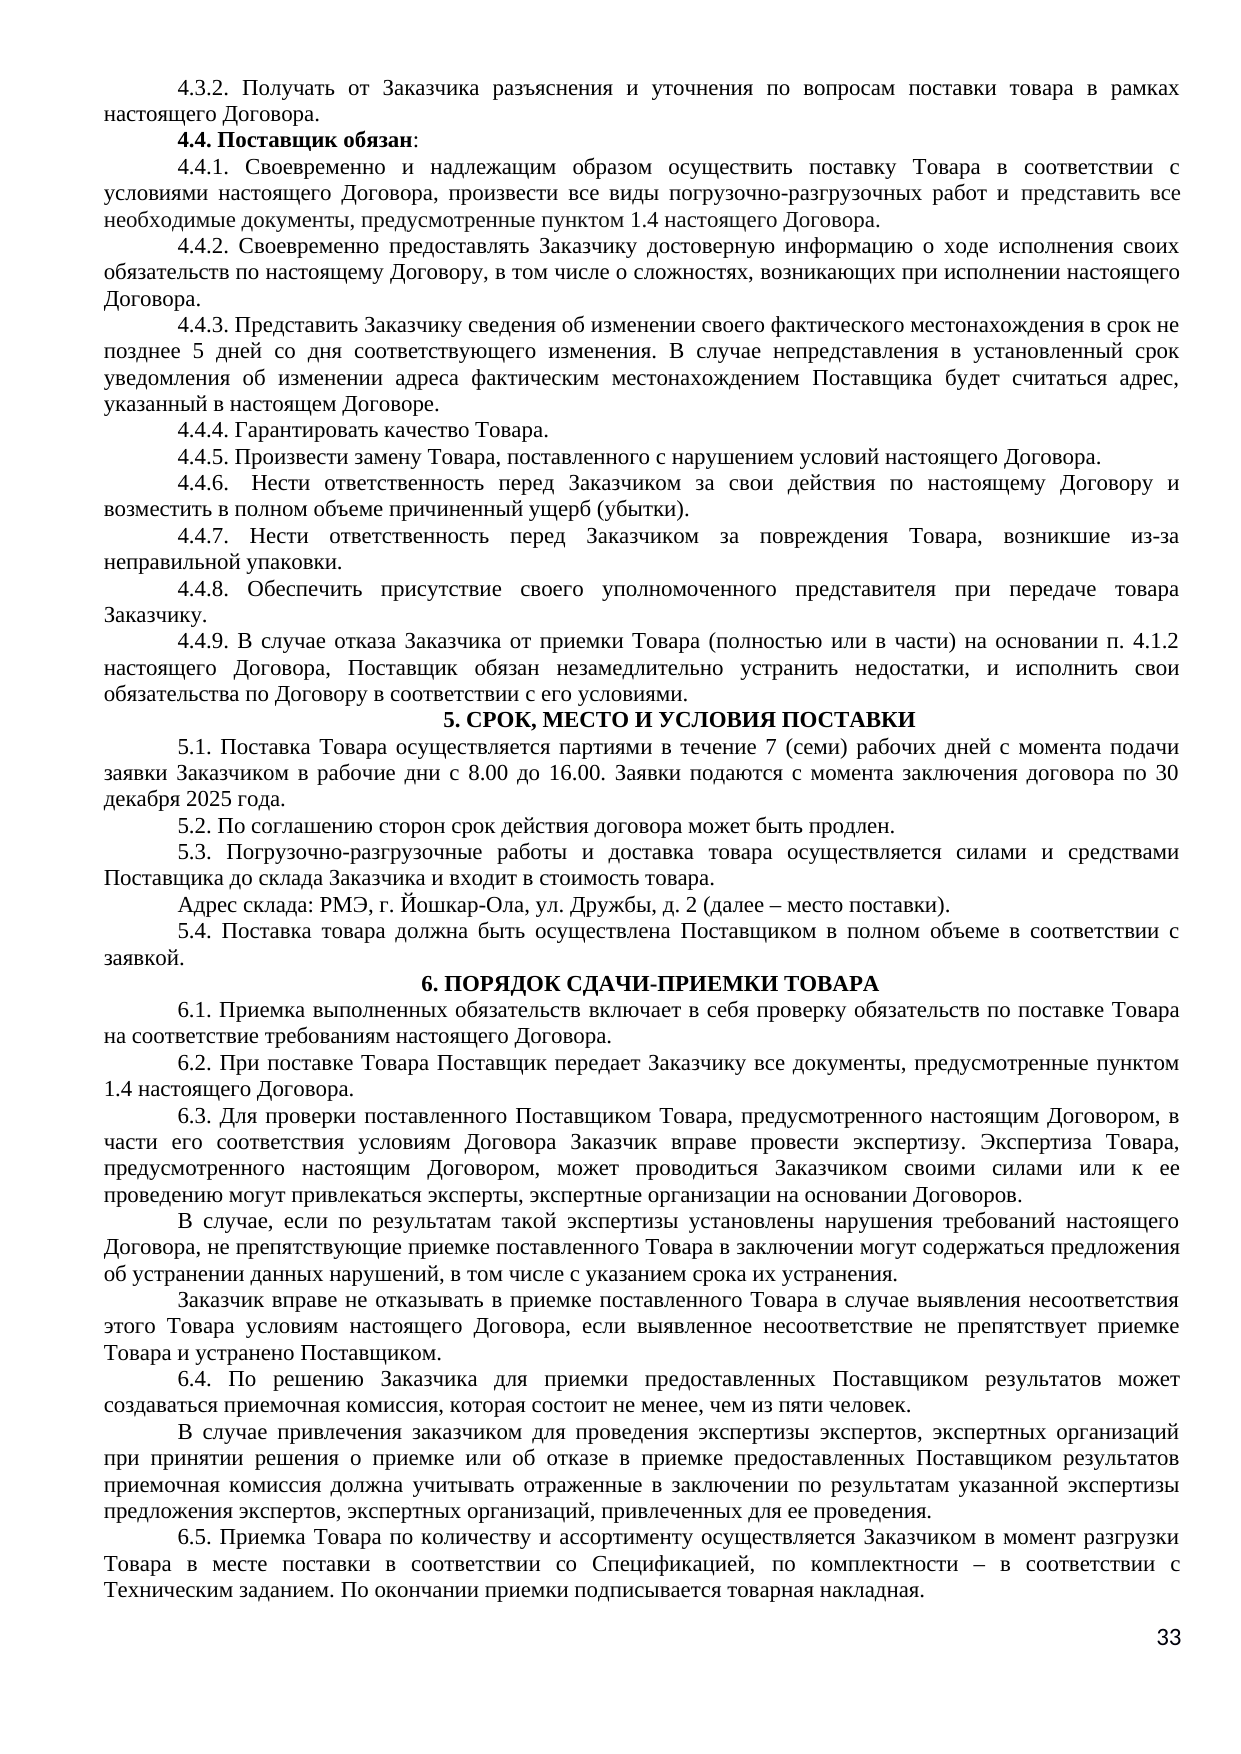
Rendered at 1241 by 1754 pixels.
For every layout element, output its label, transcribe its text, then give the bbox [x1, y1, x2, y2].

text 4.4. Поставщик обязан: [103, 127, 1181, 153]
text 4.4.5. Произвести замену Товара, поставленного с нарушением условий настоящего Договора. [103, 443, 1181, 469]
text 6. ПОРЯДОК СДАЧИ-ПРИЕМКИ ТОВАРА [103, 970, 1181, 996]
text 5.2. По соглашению сторон срок действия договора может быть продлен. [103, 812, 1181, 838]
text 6.2. При поставке Товара Поставщик передает Заказчику все документы, предусмотренные пунктом 1.4 настоящего Договора. [103, 1049, 1181, 1102]
text 4.4.1. Своевременно и надлежащим образом осуществить поставку Товара в соответствии с условиями настоящего Договора, произвести все виды погрузочно-разгрузочных работ и представить все необходимые документы, предусмотренные пунктом 1.4 настоящего Договора. [103, 153, 1181, 232]
text 6.1. Приемка выполненных обязательств включает в себя проверку обязательств по поставке Товара на соответствие требованиям настоящего Договора. [103, 996, 1181, 1049]
text 4.3.2. Получать от Заказчика разъяснения и уточнения по вопросам поставки товара в рамках настоящего Договора. [103, 74, 1181, 127]
text 6.3. Для проверки поставленного Поставщиком Товара, предусмотренного настоящим Договором, в части его соответствия условиям Договора Заказчик вправе провести экспертизу. Экспертиза Товара, предусмотренного настоящим Договором, может проводиться Заказчиком своими силами или к ее проведению могут привлекаться эксперты, экспертные организации на основании Договоров. [103, 1102, 1181, 1207]
text 4.4.7. Нести ответственность перед Заказчиком за повреждения Товара, возникшие из-за неправильной упаковки. [103, 522, 1181, 574]
text 6.5. Приемка Товара по количеству и ассортименту осуществляется Заказчиком в момент разгрузки Товара в месте поставки в соответствии со Спецификацией, по комплектности – в соответствии с Техническим заданием. По окончании приемки подписывается товарная накладная. [103, 1523, 1181, 1602]
text В случае, если по результатам такой экспертизы установлены нарушения требований настоящего Договора, не препятствующие приемке поставленного Товара в заключении могут содержаться предложения об устранении данных нарушений, в том числе с указанием срока их устранения. [103, 1207, 1181, 1286]
text 5. СРОК, МЕСТО И УСЛОВИЯ ПОСТАВКИ [103, 706, 1181, 733]
text Заказчик вправе не отказывать в приемке поставленного Товара в случае выявления несоответствия этого Товара условиям настоящего Договора, если выявленное несоответствие не препятствует приемке Товара и устранено Поставщиком. [103, 1286, 1181, 1365]
text 4.4.2. Своевременно предоставлять Заказчику достоверную информацию о ходе исполнения своих обязательств по настоящему Договору, в том числе о сложностях, возникающих при исполнении настоящего Договора. [103, 232, 1181, 311]
text 4.4.9. В случае отказа Заказчика от приемки Товара (полностью или в части) на основании п. 4.1.2 настоящего Договора, Поставщик обязан незамедлительно устранить недостатки, и исполнить свои обязательства по Договору в соответствии с его условиями. [103, 627, 1181, 706]
text 4.4.8. Обеспечить присутствие своего уполномоченного представителя при передаче товара Заказчику. [103, 574, 1181, 627]
text 5.4. Поставка товара должна быть осуществлена Поставщиком в полном объеме в соответствии с заявкой. [103, 917, 1181, 970]
text 5.1. Поставка Товара осуществляется партиями в течение 7 (семи) рабочих дней с момента подачи заявки Заказчиком в рабочие дни с 8.00 до 16.00. Заявки подаются с момента заключения договора по 30 декабря 2025 года. [103, 733, 1181, 812]
text 5.3. Погрузочно-разгрузочные работы и доставка товара осуществляется силами и средствами Поставщика до склада Заказчика и входит в стоимость товара. [103, 838, 1181, 891]
text В случае привлечения заказчиком для проведения экспертизы экспертов, экспертных организаций при принятии решения о приемке или об отказе в приемке предоставленных Поставщиком результатов приемочная комиссия должна учитывать отраженные в заключении по результатам указанной экспертизы предложения экспертов, экспертных организаций, привлеченных для ее проведения. [103, 1418, 1181, 1523]
text 4.4.6. Нести ответственность перед Заказчиком за свои действия по настоящему Договору и возместить в полном объеме причиненный ущерб (убытки). [103, 469, 1181, 522]
text Адрес склада: РМЭ, г. Йошкар-Ола, ул. Дружбы, д. 2 (далее – место поставки). [103, 891, 1181, 917]
text 6.4. По решению Заказчика для приемки предоставленных Поставщиком результатов может создаваться приемочная комиссия, которая состоит не менее, чем из пяти человек. [103, 1365, 1181, 1418]
text 4.4.3. Представить Заказчику сведения об изменении своего фактического местонахождения в срок не позднее 5 дней со дня соответствующего изменения. В случае непредставления в установленный срок уведомления об изменении адреса фактическим местонахождением Поставщика будет считаться адрес, указанный в настоящем Договоре. [103, 311, 1181, 416]
text 4.4.4. Гарантировать качество Товара. [103, 416, 1181, 443]
